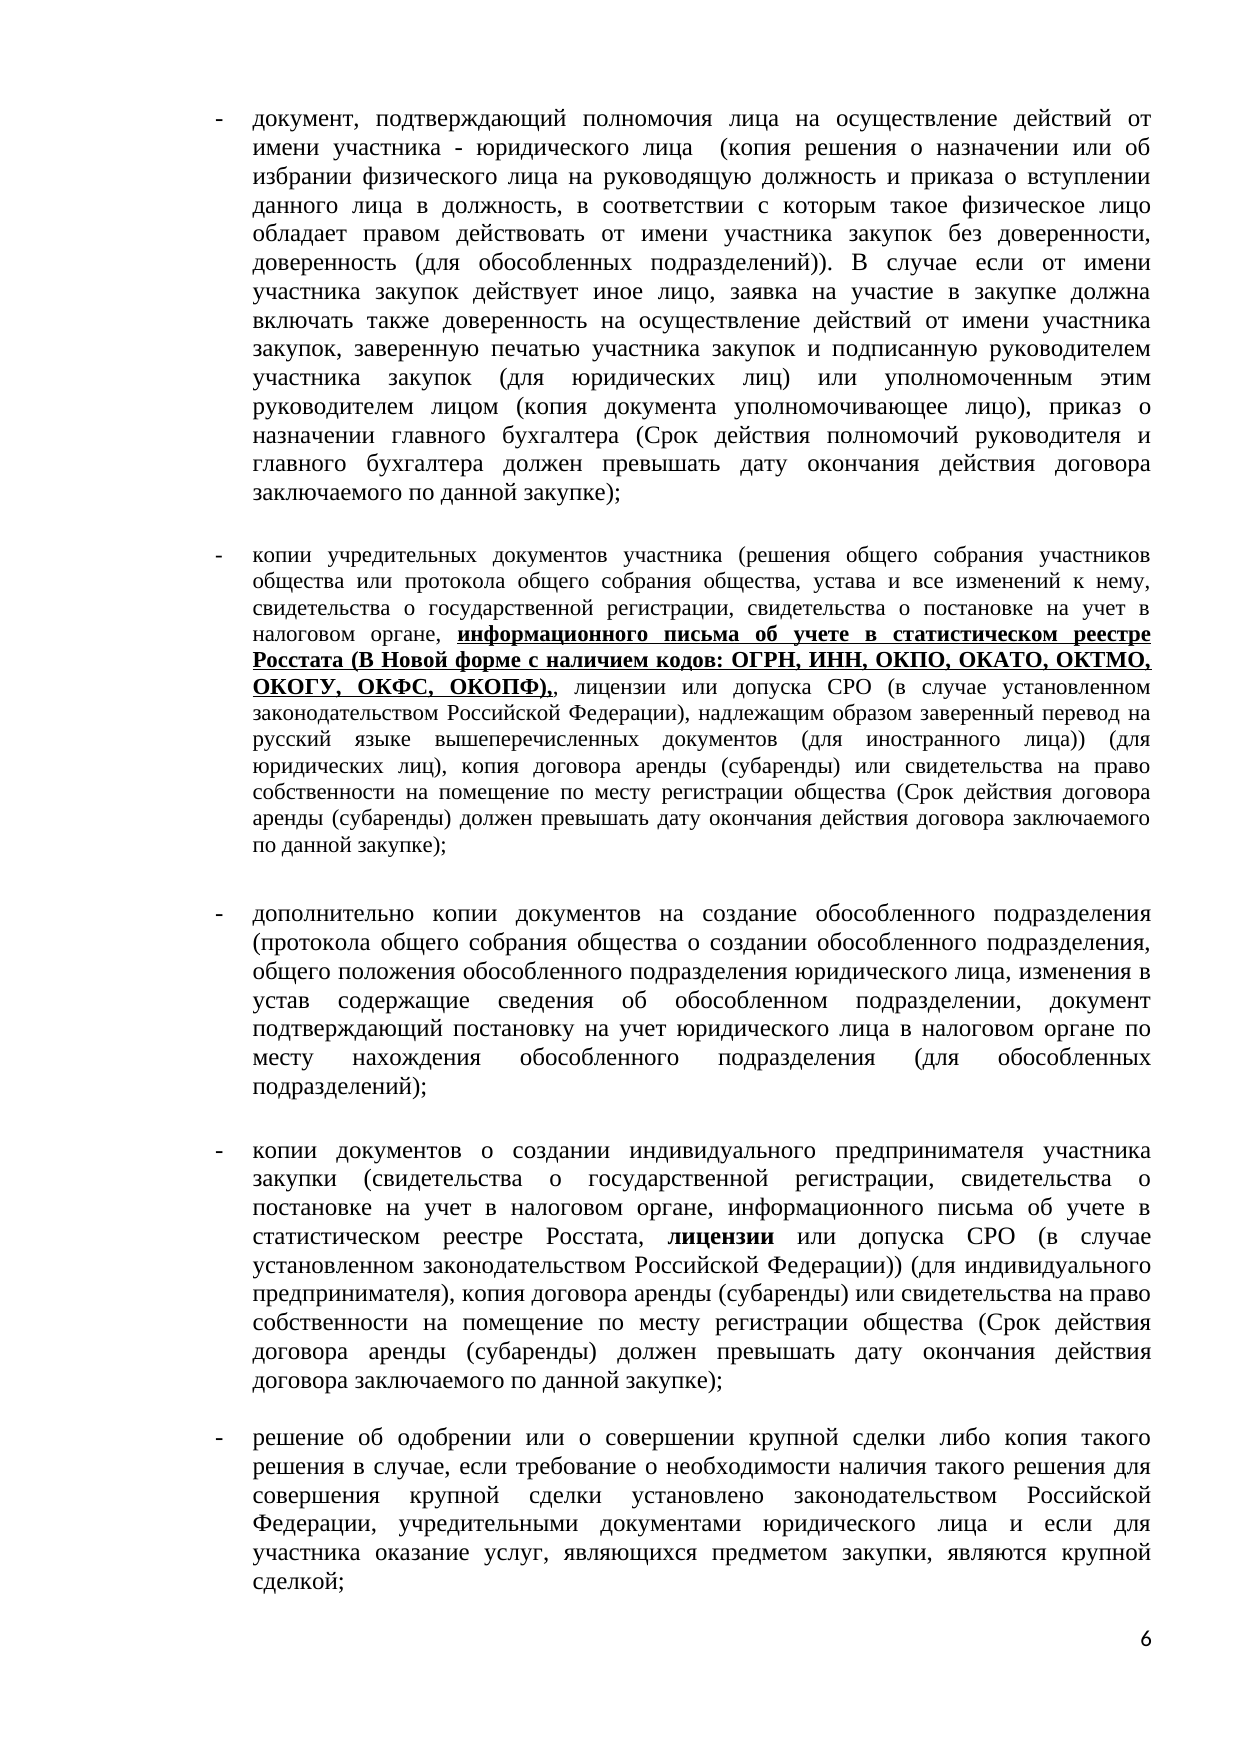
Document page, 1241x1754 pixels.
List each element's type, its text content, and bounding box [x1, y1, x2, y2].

list копии документов о создании индивидуального предпринимателя участника закупки (свидетельства о государственной регистрации, свидетельства о постановке на учет в налоговом органе, информационного письма об учете в статистическом реестре Росстата, лицензии или допуска СРО (в случае установленном законодательством Российской Федерации)) (для индивидуального предпринимателя), копия договора аренды (субаренды) или свидетельства на право собственности на помещение по месту регистрации общества (Срок действия договора аренды (субаренды) должен превышать дату окончания действия договора заключаемого по данной закупке); [215, 1135, 1152, 1393]
list документ, подтверждающий полномочия лица на осуществление действий от имени участника - юридического лица (копия решения о назначении или об избрании физического лица на руководящую должность и приказа о вступлении данного лица в должность, в соответствии с которым такое физическое лицо обладает правом действовать от имени участника закупок без доверенности, доверенность (для обособленных подразделений)). В случае если от имени участника закупок действует иное лицо, заявка на участие в закупке должна включать также доверенность на осуществление действий от имени участника закупок, заверенную печатью участника закупок и подписанную руководителем участника закупок (для юридических лиц) или уполномоченным этим руководителем лицом (копия документа уполномочивающее лицо), приказ о назначении главного бухгалтера (Срок действия полномочий руководителя и главного бухгалтера должен превышать дату окончания действия договора заключаемого по данной закупке); [215, 103, 1152, 506]
list копии учредительных документов участника (решения общего собрания участников общества или протокола общего собрания общества, устава и все изменений к нему, свидетельства о государственной регистрации, свидетельства о постановке на учет в налоговом органе, информационного письма об учете в статистическом реестре Росстата (В Новой форме с наличием кодов: ОГРН, ИНН, ОКПО, ОКАТО, ОКТМО, ОКОГУ, ОКФС, ОКОПФ),, лицензии или допуска СРО (в случае установленном законодательством Российской Федерации), надлежащим образом заверенный перевод на русский языке вышеперечисленных документов (для иностранного лица)) (для юридических лиц), копия договора аренды (субаренды) или свидетельства на право собственности на помещение по месту регистрации общества (Срок действия договора аренды (субаренды) должен превышать дату окончания действия договора заключаемого по данной закупке); [215, 541, 1152, 857]
list решение об одобрении или о совершении крупной сделки либо копия такого решения в случае, если требование о необходимости наличия такого решения для совершения крупной сделки установлено законодательством Российской Федерации, учредительными документами юридического лица и если для участника оказание услуг, являющихся предметом закупки, являются крупной сделкой; [215, 1422, 1152, 1595]
list дополнительно копии документов на создание обособленного подразделения (протокола общего собрания общества о создании обособленного подразделения, общего положения обособленного подразделения юридического лица, изменения в устав содержащие сведения об обособленном подразделении, документ подтверждающий постановку на учет юридического лица в налоговом органе по месту нахождения обособленного подразделения (для обособленных подразделений); [215, 898, 1152, 1100]
